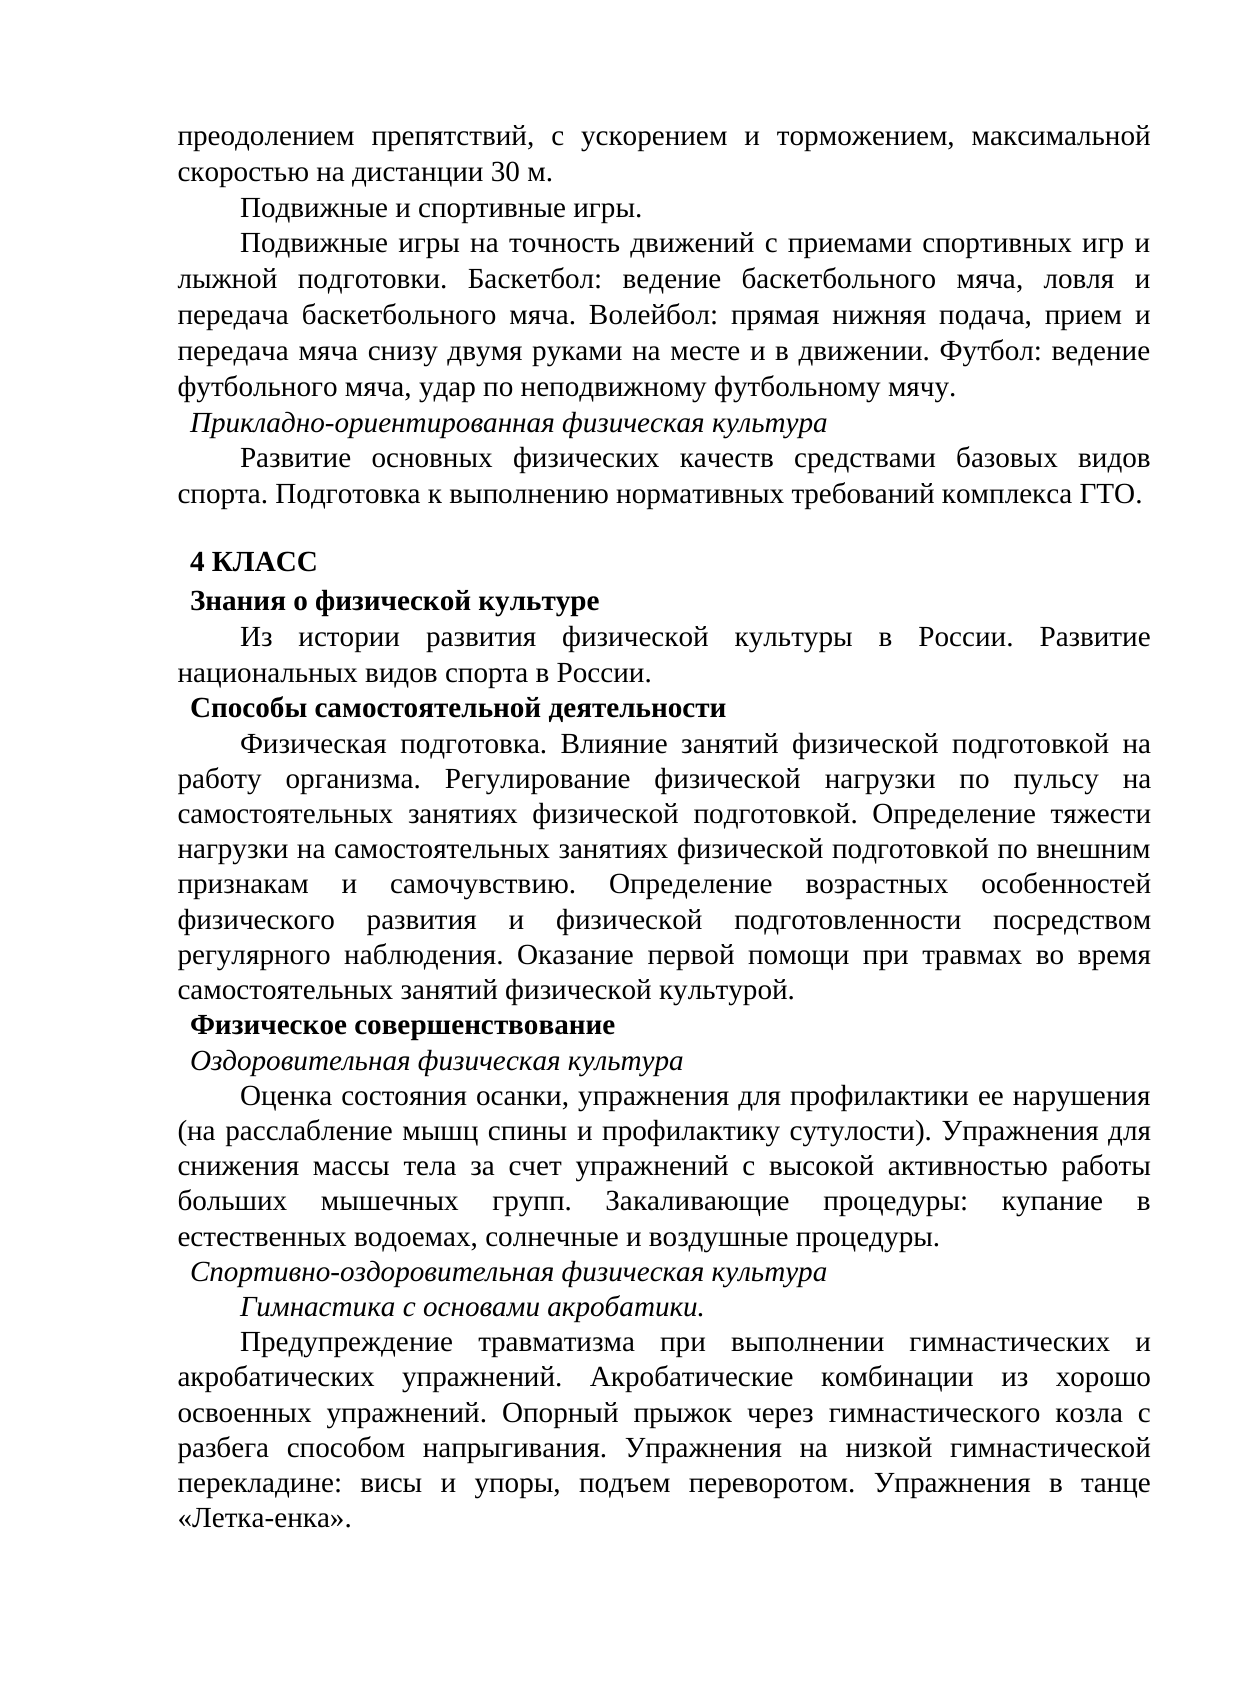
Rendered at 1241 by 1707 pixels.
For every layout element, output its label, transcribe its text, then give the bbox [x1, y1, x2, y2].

text Физическое совершенствование [190, 1007, 1152, 1041]
text Знания о физической культуре [190, 583, 1152, 617]
text Гимнастика с основами акробатики. [177, 1289, 1152, 1323]
text Физическая подготовка. Влияние занятий физической подготовкой на работу организма. Регулирование физической нагрузки по пульсу на самостоятельных занятиях физической подготовкой. Определение тяжести нагрузки на самостоятельных занятиях физической подготовкой по внешним признакам и самочувствию. Определение возрастных особенностей физического развития и физической подготовленности посредством регулярного наблюдения. Оказание первой помощи при травмах во время самостоятельных занятий физической культурой. [177, 726, 1152, 1006]
text Оценка состояния осанки, упражнения для профилактики ее нарушения (на расслабление мышц спины и профилактику сутулости). Упражнения для снижения массы тела за счет упражнений с высокой активностью работы больших мышечных групп. Закаливающие процедуры: купание в естественных водоемах, солнечные и воздушные процедуры. [177, 1078, 1152, 1252]
text Из истории развития физической культуры в России. Развитие национальных видов спорта в России. [177, 619, 1152, 688]
text Развитие основных физических качеств средствами базовых видов спорта. Подготовка к выполнению нормативных требований комплекса ГТО. [177, 441, 1152, 510]
text Подвижные и спортивные игры. [177, 190, 1152, 223]
text Спортивно-оздоровительная физическая культура [190, 1254, 1152, 1287]
text Предупреждение травматизма при выполнении гимнастических и акробатических упражнений. Акробатические комбинации из хорошо освоенных упражнений. Опорный прыжок через гимнастического козла с разбега способом напрыгивания. Упражнения на низкой гимнастической перекладине: висы и упоры, подъем переворотом. Упражнения в танце «Летка-енка». [177, 1324, 1152, 1534]
text Прикладно-ориентированная физическая культура [190, 405, 1152, 438]
text Оздоровительная физическая культура [190, 1043, 1152, 1076]
text Способы самостоятельной деятельности [190, 691, 1152, 724]
text 4 КЛАСС [190, 544, 1152, 578]
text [177, 118, 1152, 187]
text Подвижные игры на точность движений с приемами спортивных игр и лыжной подготовки. Баскетбол: ведение баскетбольного мяча, ловля и передача баскетбольного мяча. Волейбол: прямая нижняя подача, прием и передача мяча снизу двумя руками на месте и в движении. Футбол: ведение футбольного мяча, удар по неподвижному футбольному мячу. [177, 226, 1152, 402]
